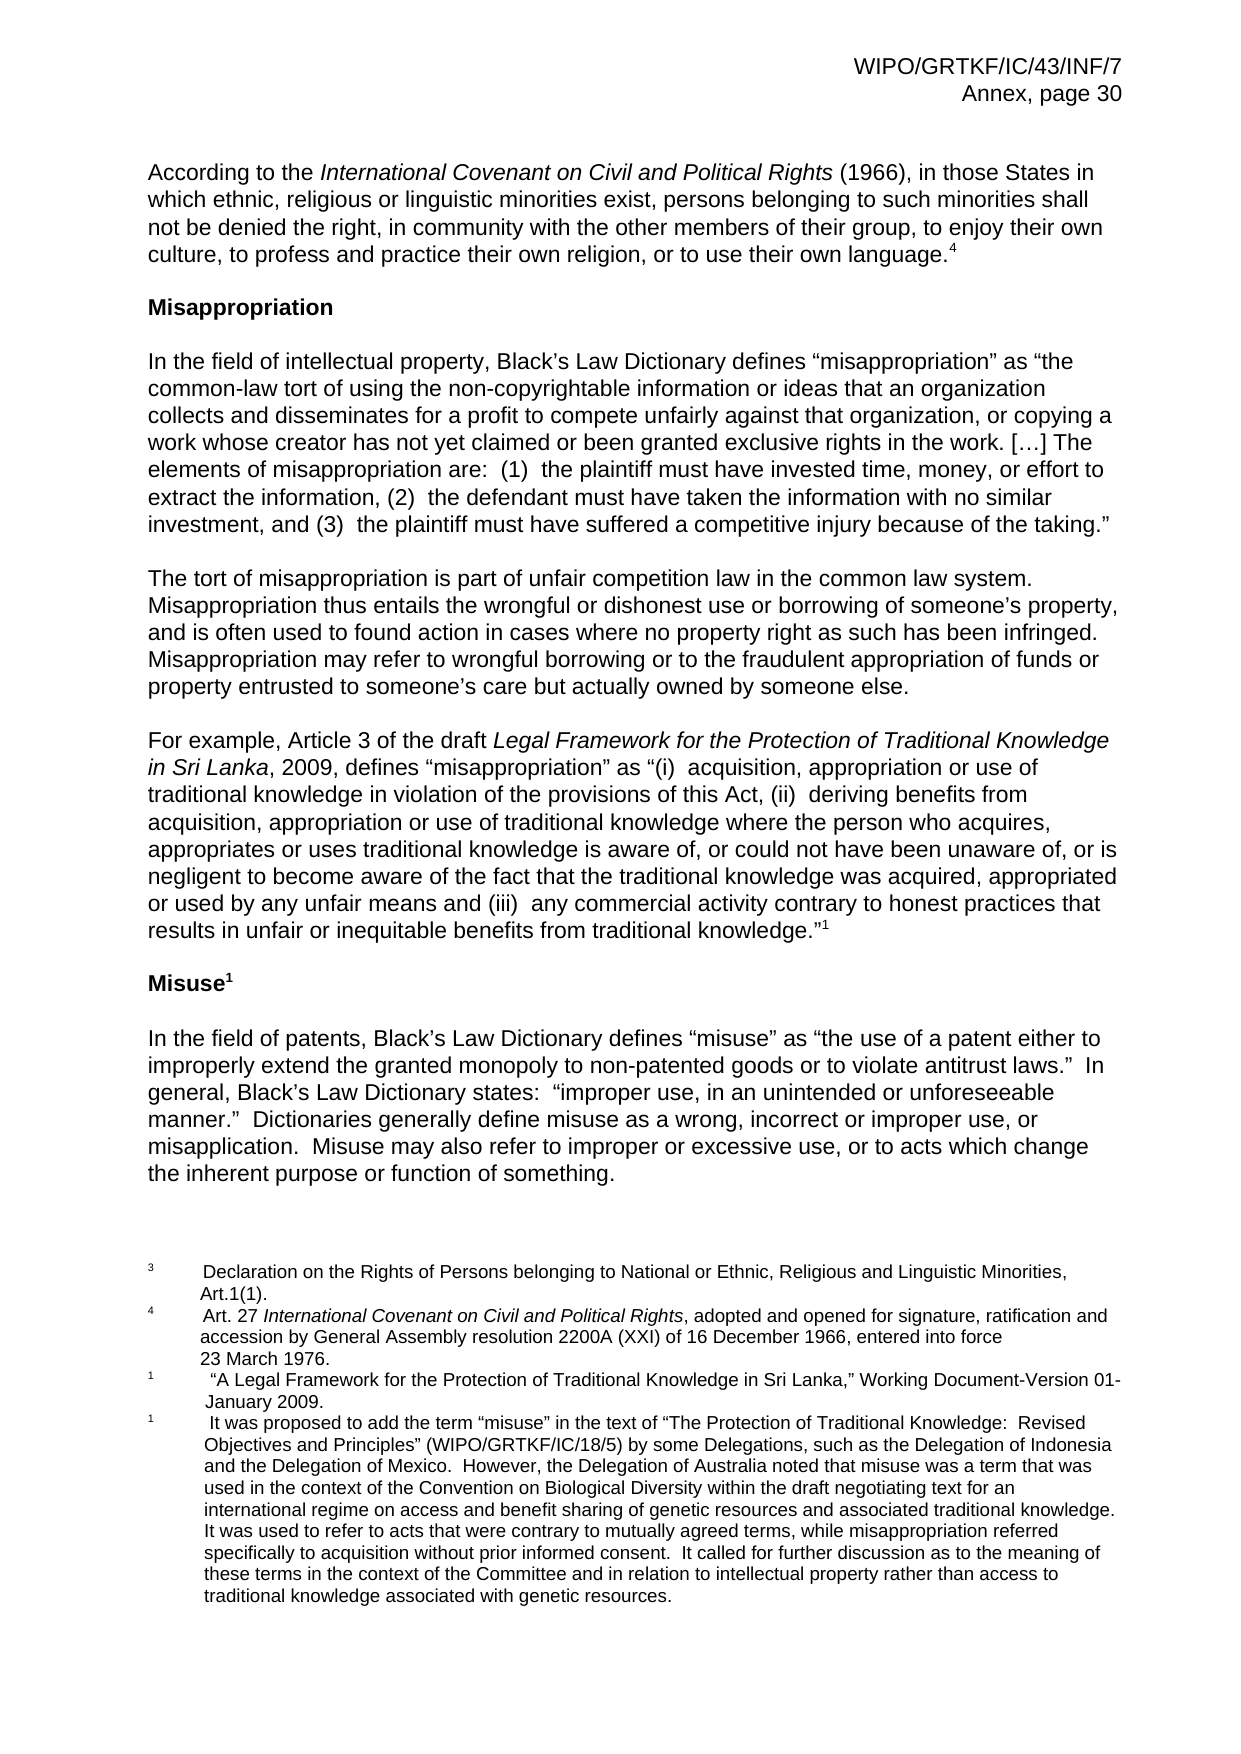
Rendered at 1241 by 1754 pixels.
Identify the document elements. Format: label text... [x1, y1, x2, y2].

text In the field of intellectual property, Black’s Law Dictionary defines “misappropriation” as “the common-law tort of using the non-copyrightable information or ideas that an organization collects and disseminates for a profit to compete unfairly against that organization, or copying a work whose creator has not yet claimed or been granted exclusive rights in the work. […] The elements of misappropriation are: (1) the plaintiff must have invested time, money, or effort to extract the information, (2) the defendant must have taken the information with no similar investment, and (3) the plaintiff must have suffered a competitive injury because of the taking.” [148, 347, 1122, 537]
text In the field of patents, Black’s Law Dictionary defines “misuse” as “the use of a patent either to improperly extend the granted monopoly to non-patented goods or to violate antitrust laws.” In general, Black’s Law Dictionary states: “improper use, in an unintended or unforeseeable manner.” Dictionaries generally define misuse as a wrong, incorrect or improper use, or misapplication. Misuse may also refer to improper or excessive use, or to acts which change the inherent purpose or function of something. [148, 1024, 1122, 1186]
text The tort of misappropriation is part of unfair competition law in the common law system. Misappropriation thus entails the wrongful or dishonest use or borrowing of someone’s property, and is often used to found action in cases where no property right as such has been infringed. Misappropriation may refer to wrongful borrowing or to the fraudulent appropriation of funds or property entrusted to someone’s care but actually owned by someone else. [148, 564, 1122, 699]
subtitle Misappropriation [148, 294, 1122, 320]
subtitle Misuse [148, 970, 1122, 997]
text According to the International Covenant on Civil and Political Rights (1966), in those States in which ethnic, religious or linguistic minorities exist, persons belonging to such minorities shall not be denied the right, in community with the other members of their group, to enjoy their own culture, to profess and practice their own religion, or to use their own language. [148, 158, 1122, 267]
text For example, Article 3 of the draft Legal Framework for the Protection of Traditional Knowledge in Sri Lanka, 2009, defines “misappropriation” as “(i) acquisition, appropriation or use of traditional knowledge in violation of the provisions of this Act, (ii) deriving benefits from acquisition, appropriation or use of traditional knowledge where the person who acquires, appropriates or uses traditional knowledge is aware of, or could not have been unaware of, or is negligent to become aware of the fact that the traditional knowledge was acquired, appropriated or used by any unfair means and (iii) any commercial activity contrary to honest practices that results in unfair or inequitable benefits from traditional knowledge.” [148, 727, 1122, 943]
